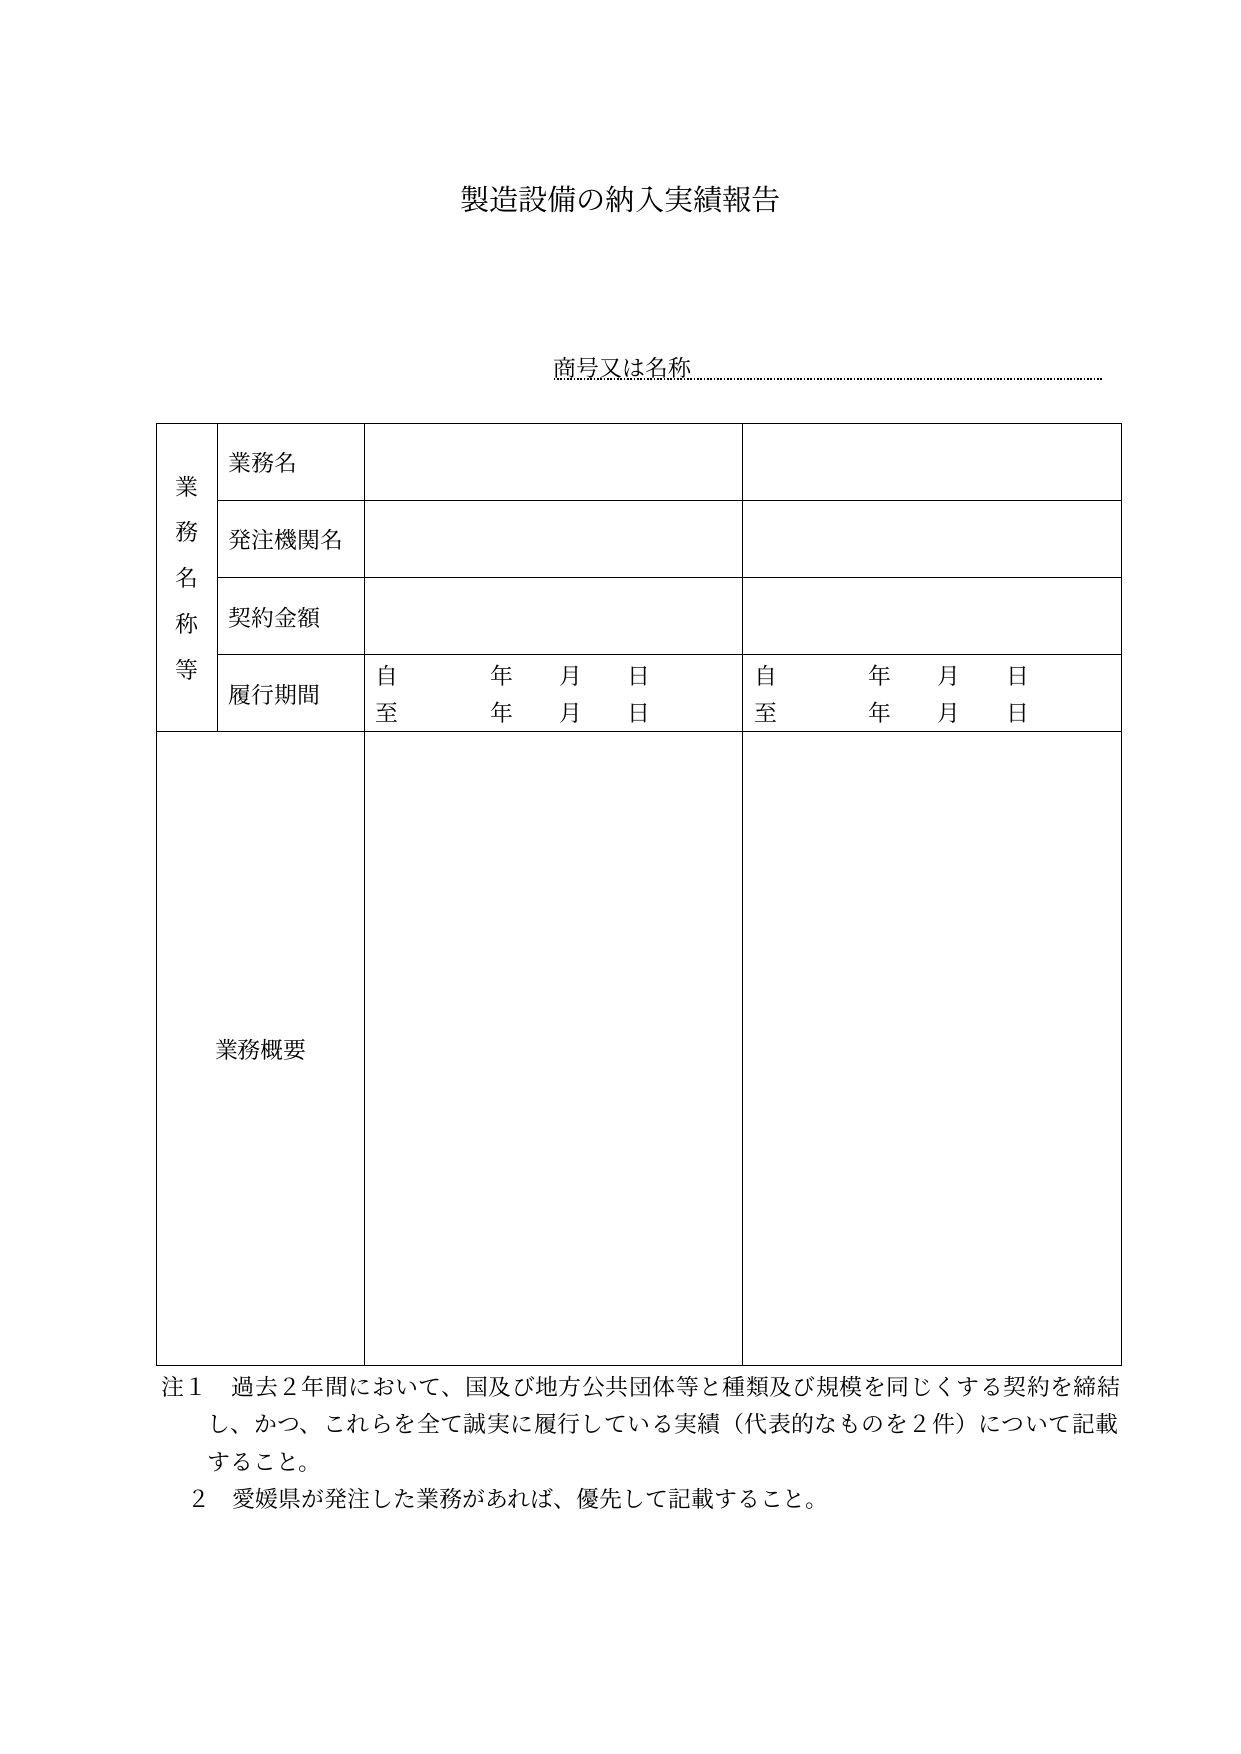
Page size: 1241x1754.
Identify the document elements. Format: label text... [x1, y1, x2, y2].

text 製造設備の納入実績報告 [118, 160, 1122, 235]
table_cell [743, 501, 1121, 577]
table_cell [743, 578, 1121, 654]
text 注１ 過去２年間において、国及び地方公共団体等と種類及び規模を同じくする契約を締結し、かつ、これらを全て誠実に履行している実績（代表的なものを２件）について記載すること。 [161, 1366, 1122, 1479]
table_cell 自 年 月 日 至 年 月 日 [365, 655, 742, 731]
table_cell [365, 501, 742, 577]
table_header 業務名 [218, 424, 364, 500]
text ２ 愛媛県が発注した業務があれば、優先して記載すること。 [118, 1479, 1122, 1516]
table_cell 履行期間 [218, 655, 364, 731]
table_cell 発注機関名 [218, 501, 364, 577]
table_header 業 務 名 称 等 [157, 424, 217, 731]
text 商号又は名称 [118, 348, 1122, 385]
table_header [365, 424, 742, 500]
table_header [743, 424, 1121, 500]
table_cell 自 年 月 日 至 年 月 日 [743, 655, 1121, 731]
table_cell [365, 732, 742, 1365]
table_cell [365, 578, 742, 654]
table_cell [743, 732, 1121, 1365]
table_cell 契約金額 [218, 578, 364, 654]
table_cell 業務概要 [157, 732, 364, 1365]
